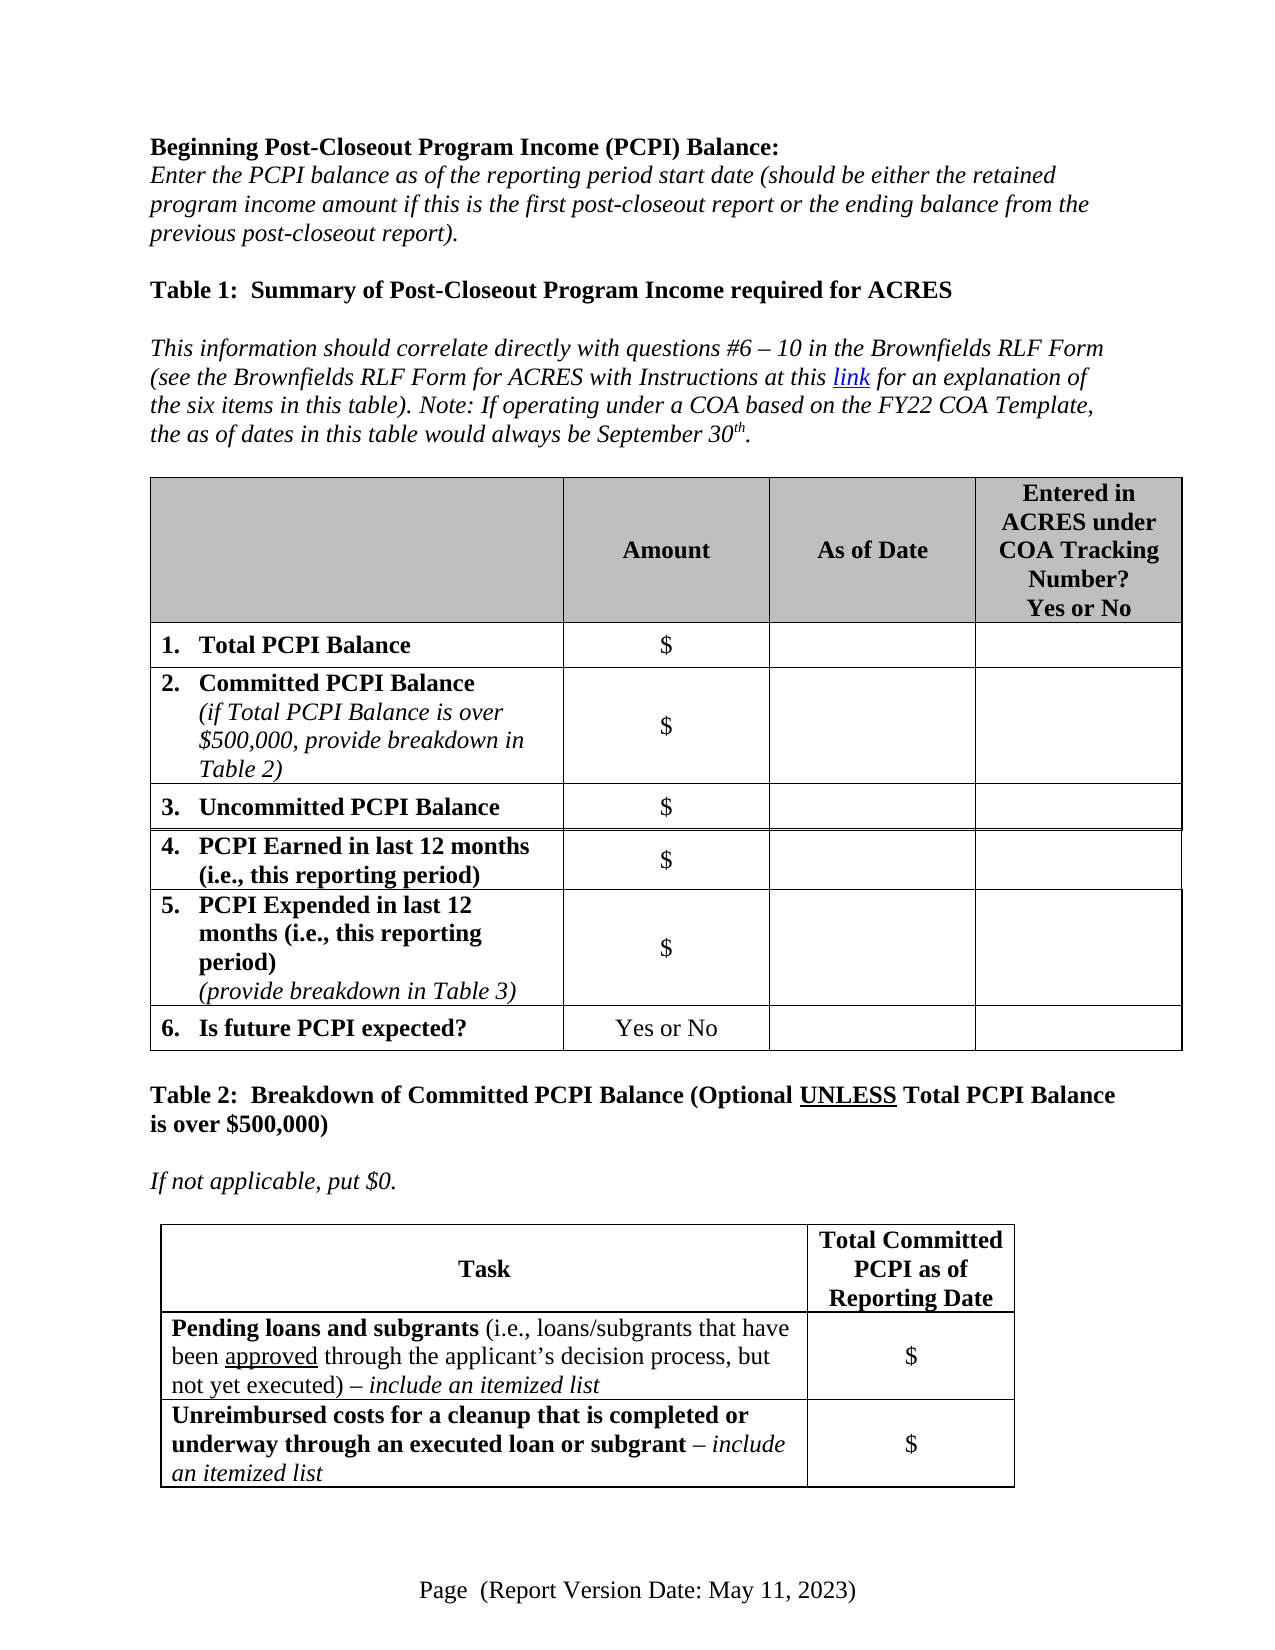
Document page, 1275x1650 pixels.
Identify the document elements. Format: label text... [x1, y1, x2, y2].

table_cell [770, 831, 975, 889]
table_header As of Date [770, 478, 975, 622]
table_cell $ [808, 1313, 1014, 1399]
text This information should correlate directly with questions #6 – 10 in the Brownfields RLF Form (see the Brownfields RLF Form for ACRES with Instructions at this link for an explanation of the six items in this table). Note: If operating under a COA based on the FY22 COA Template, the as of dates in this table would always be September 30th. [150, 333, 1125, 448]
text Beginning Post-Closeout Program Income (PCPI) Balance: [150, 132, 1125, 161]
table_cell PCPI Earned in last 12 months (i.e., this reporting period) [151, 831, 563, 889]
table_cell Uncommitted PCPI Balance [151, 784, 563, 828]
table_cell [976, 890, 1181, 1005]
table_cell [770, 623, 975, 667]
table_header Amount [564, 478, 769, 622]
table_header [151, 478, 563, 622]
table_cell $ [564, 784, 769, 828]
table_cell [976, 623, 1181, 667]
table_cell [770, 668, 975, 783]
table_cell [976, 831, 1181, 889]
table_cell [770, 1006, 975, 1050]
text Table 2: Breakdown of Committed PCPI Balance (Optional UNLESS Total PCPI Balance is over $500,000) [150, 1080, 1125, 1138]
table_cell Unreimbursed costs for a cleanup that is completed or underway through an executed loan or subgrant – include an itemized list [162, 1400, 807, 1486]
table_cell [976, 668, 1181, 783]
table_header Total Committed PCPI as of Reporting Date [808, 1225, 1014, 1311]
text Table 1: Summary of Post-Closeout Program Income required for ACRES [150, 276, 1125, 304]
table_cell Is future PCPI expected? [151, 1006, 563, 1050]
table_cell PCPI Expended in last 12 months (i.e., this reporting period) (provide breakdown in Table 3) [151, 890, 563, 1005]
table_cell $ [564, 831, 769, 889]
table_cell $ [564, 890, 769, 1005]
text Enter the PCPI balance as of the reporting period start date (should be either the retained program income amount if this is the first post-closeout report or the ending balance from the previous post-closeout report). [150, 161, 1125, 247]
table_cell $ [564, 623, 769, 667]
table_cell [770, 890, 975, 1005]
table_cell Pending loans and subgrants (i.e., loans/subgrants that have been approved through the applicant’s decision process, but not yet executed) – include an itemized list [162, 1313, 807, 1399]
table_cell Committed PCPI Balance (if Total PCPI Balance is over $500,000, provide breakdown in Table 2) [151, 668, 563, 783]
table_header Task [162, 1225, 807, 1311]
table_cell $ [564, 668, 769, 783]
table_header Entered in ACRES under COA Tracking Number? Yes or No [976, 478, 1181, 622]
table_cell $ [808, 1400, 1014, 1486]
text If not applicable, put $0. [150, 1166, 1125, 1195]
table_cell Total PCPI Balance [151, 623, 563, 667]
table_cell [976, 1006, 1181, 1050]
table_cell Yes or No [564, 1006, 769, 1050]
table_cell [976, 784, 1181, 828]
table_cell [770, 784, 975, 828]
